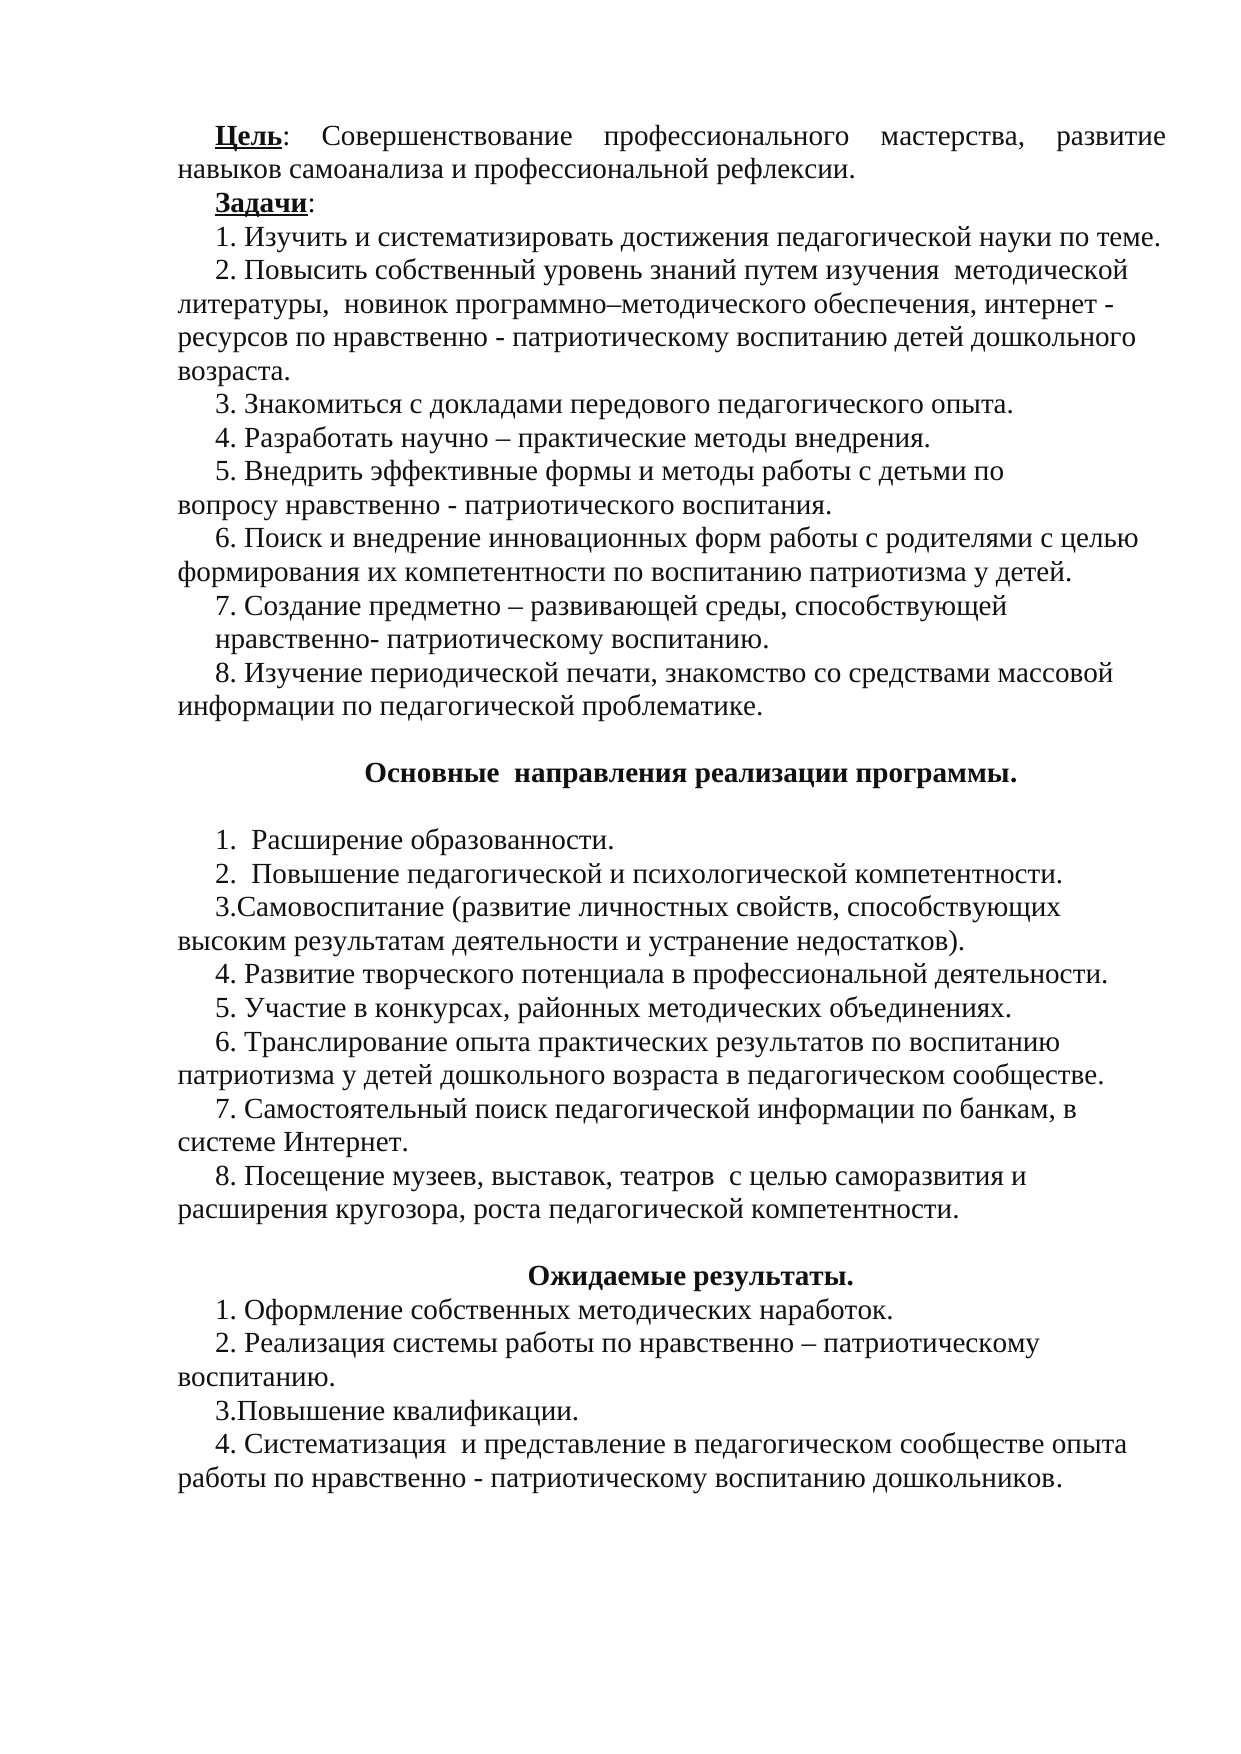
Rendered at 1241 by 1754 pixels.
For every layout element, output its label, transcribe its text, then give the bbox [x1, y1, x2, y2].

text 3.Повышение квалификации. [177, 1393, 1167, 1426]
text Основные направления реализации программы. [177, 755, 1167, 789]
text 8. Изучение периодической печати, знакомство со средствами массовой информации по педагогической проблематике. [177, 655, 1167, 722]
text Ожидаемые результаты. [177, 1258, 1167, 1292]
text 6. Поиск и внедрение инновационных форм работы с родителями с целью формирования их компетентности по воспитанию патриотизма у детей. [177, 521, 1167, 588]
text 2. Реализация системы работы по нравственно – патриотическому воспитанию. [177, 1326, 1167, 1393]
text 5. Внедрить эффективные формы и методы работы с детьми по вопросу нравственно - патриотического воспитания. [177, 453, 1167, 521]
text 4. Систематизация и представление в педагогическом сообществе опыта работы по нравственно - патриотическому воспитанию дошкольников. [177, 1426, 1167, 1493]
text 2. Повысить собственный уровень знаний путем изучения методической литературы, новинок программно–методического обеспечения, интернет - ресурсов по нравственно - патриотическому воспитанию детей дошкольного возраста. [177, 252, 1167, 386]
text 7. Создание предметно – развивающей среды, способствующей [177, 588, 1167, 621]
text 4. Развитие творческого потенциала в профессиональной деятельности. [177, 957, 1167, 990]
text 4. Разработать научно – практические методы внедрения. [177, 420, 1167, 453]
text 6. Транслирование опыта практических результатов по воспитанию патриотизма у детей дошкольного возраста в педагогическом сообществе. [177, 1024, 1167, 1091]
text 8. Посещение музеев, выставок, театров с целью саморазвития и расширения кругозора, роста педагогической компетентности. [177, 1158, 1167, 1225]
text 2. Повышение педагогической и психологической компетентности. [177, 856, 1167, 889]
text 1. Расширение образованности. [177, 822, 1167, 856]
text Задачи: [177, 185, 1167, 219]
text 3.Самовоспитание (развитие личностных свойств, способствующих высоким результатам деятельности и устранение недостатков). [177, 889, 1167, 957]
text 1. Оформление собственных методических наработок. [177, 1292, 1167, 1326]
text 1. Изучить и систематизировать достижения педагогической науки по теме. [177, 219, 1167, 252]
text нравственно- патриотическому воспитанию. [177, 621, 1167, 655]
text 5. Участие в конкурсах, районных методических объединениях. [177, 990, 1167, 1024]
text 7. Самостоятельный поиск педагогической информации по банкам, в системе Интернет. [177, 1091, 1167, 1158]
text Цель: Совершенствование профессионального мастерства, развитие навыков самоанализа и профессиональной рефлексии. [177, 118, 1167, 185]
text 3. Знакомиться с докладами передового педагогического опыта. [177, 386, 1167, 420]
